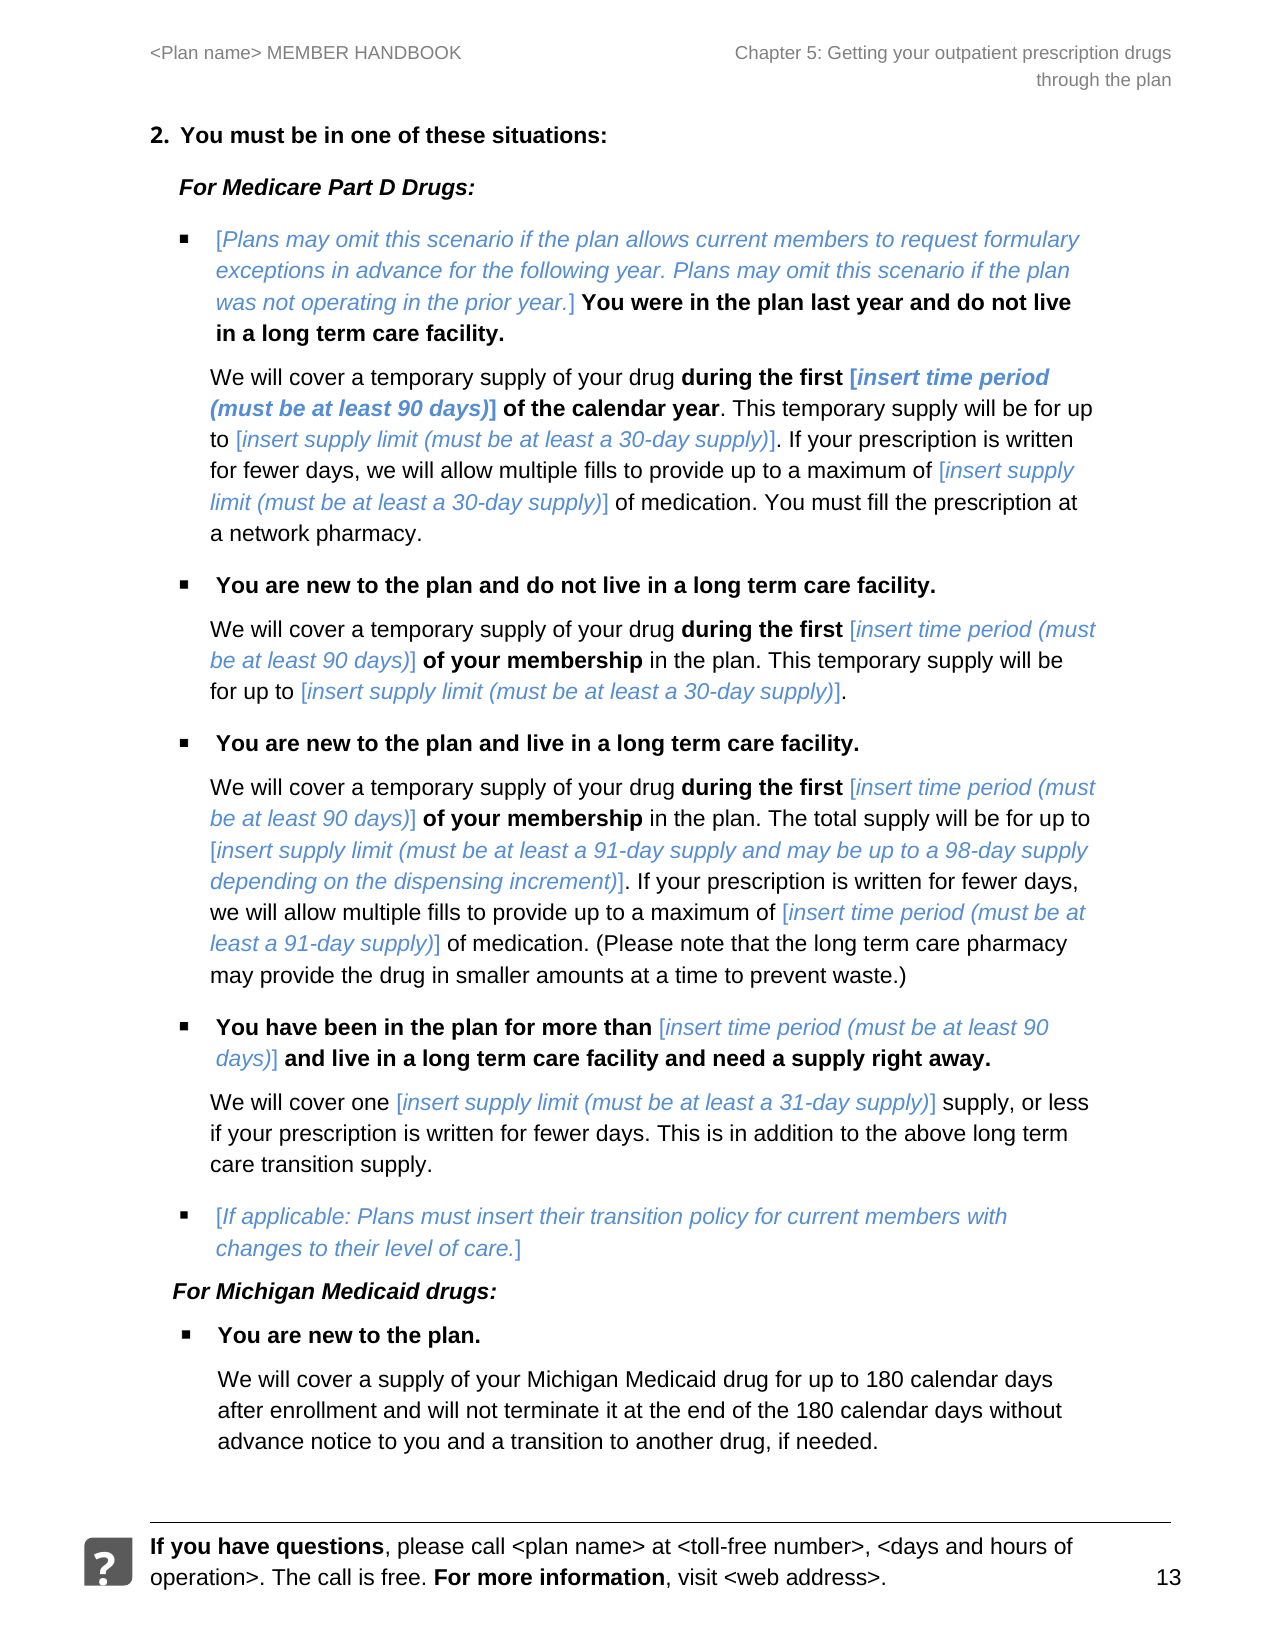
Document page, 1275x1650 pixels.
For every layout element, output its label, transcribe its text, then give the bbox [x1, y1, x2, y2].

text For Medicare Part D Drugs: [172, 171, 1096, 202]
list [If applicable: Plans must insert their transition policy for current members with changes to their level of care.] [178, 1200, 1096, 1262]
text We will cover one [insert supply limit (must be at least a 31-day supply)] supply, or less if your prescription is written for fewer days. This is in addition to the above long term care transition supply. [210, 1085, 1096, 1179]
text We will cover a temporary supply of your drug during the first [insert time period (must be at least 90 days)] of your membership in the plan. The total supply will be for up to [insert supply limit (must be at least a 91-day supply and may be up to a 98-day supply depending on the dispensing increment)]. If your prescription is written for fewer days, we will allow multiple fills to provide up to a maximum of [insert time period (must be at least a 91-day supply)] of medication. (Please note that the long term care pharmacy may provide the drug in smaller amounts at a time to prevent waste.) [210, 771, 1096, 989]
list For Michigan Medicaid drugs: [172, 1275, 1096, 1306]
list You are new to the plan and live in a long term care facility. [178, 727, 1096, 758]
text We will cover a temporary supply of your drug during the first [insert time period (must be at least 90 days)] of your membership in the plan. This temporary supply will be for up to [insert supply limit (must be at least a 30-day supply)]. [210, 612, 1096, 706]
list You are new to the plan and do not live in a long term care facility. [178, 568, 1096, 600]
list We will cover a supply of your Michigan Medicaid drug for up to 180 calendar days after enrollment and will not terminate it at the end of the 180 calendar days without advance notice to you and a transition to another drug, if needed. [217, 1362, 1096, 1456]
list You are new to the plan. [180, 1318, 1096, 1350]
list You have been in the plan for more than [insert time period (must be at least 90 days)] and live in a long term care facility and need a supply right away. [178, 1010, 1096, 1073]
list You must be in one of these situations: [150, 118, 1096, 150]
list We will cover a temporary supply of your drug during the first [insert time period (must be at least 90 days)] of the calendar year. This temporary supply will be for up to [insert supply limit (must be at least a 30-day supply)]. If your prescription is written for fewer days, we will allow multiple fills to provide up to a maximum of [insert supply limit (must be at least a 30-day supply)] of medication. You must fill the prescription at a network pharmacy. [210, 360, 1096, 548]
list [Plans may omit this scenario if the plan allows current members to request formulary exceptions in advance for the following year. Plans may omit this scenario if the plan was not operating in the prior year.] You were in the plan last year and do not live in a long term care facility. [178, 223, 1096, 348]
